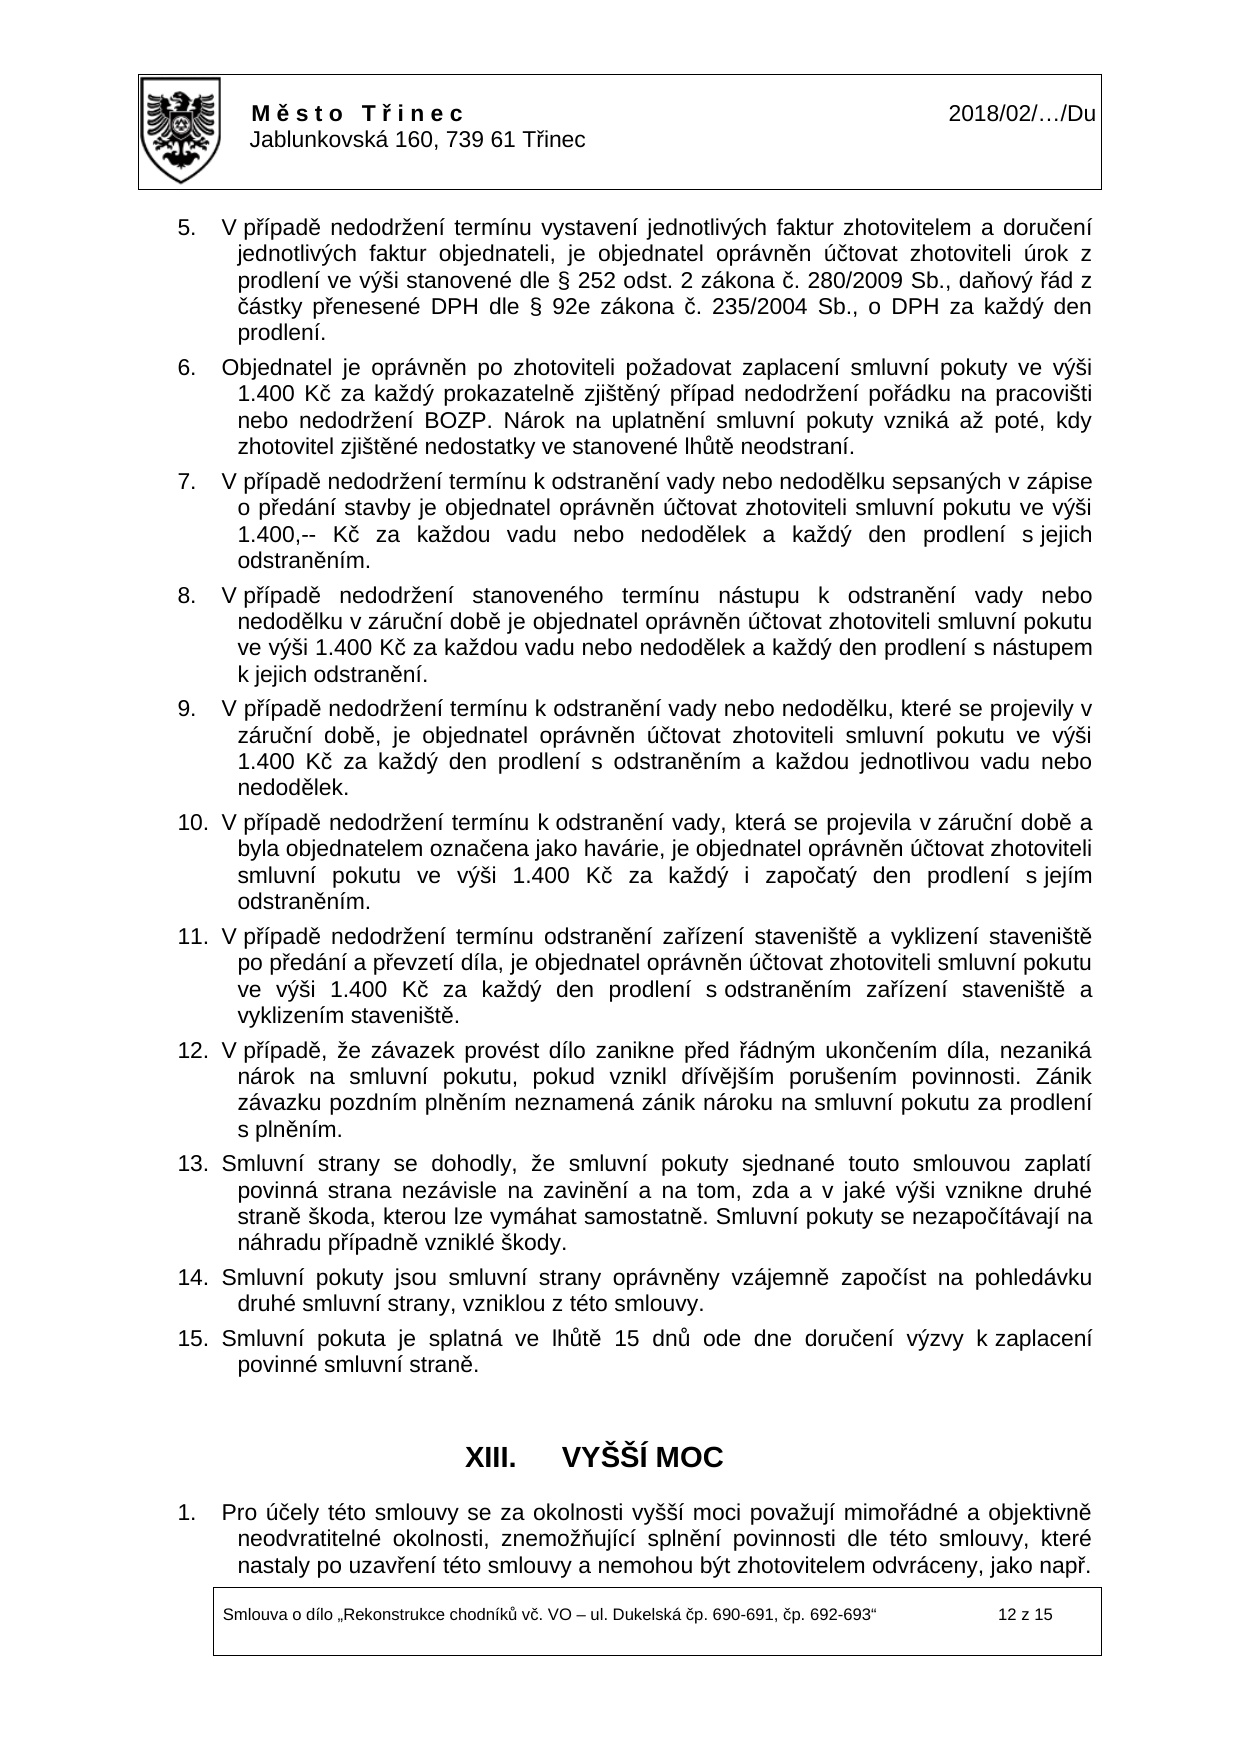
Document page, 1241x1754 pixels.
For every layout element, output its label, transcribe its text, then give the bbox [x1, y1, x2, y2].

subtitle 14. Smluvní pokuty jsou smluvní strany oprávněny vzájemně započíst na pohledávku druhé smluvní strany, vzniklou z této smlouvy. [177, 1264, 1093, 1317]
subtitle 10. V případě nedodržení termínu k odstranění vady, která se projevila v záruční době a byla objednatelem označena jako havárie, je objednatel oprávněn účtovat zhotoviteli smluvní pokutu ve výši 1.400 Kč za každý i započatý den prodlení s jejím odstraněním. [177, 809, 1093, 914]
subtitle 7. V případě nedodržení termínu k odstranění vady nebo nedodělku sepsaných v zápise o předání stavby je objednatel oprávněn účtovat zhotoviteli smluvní pokutu ve výši 1.400,-- Kč za každou vadu nebo nedodělek a každý den prodlení s jejich odstraněním. [177, 468, 1093, 573]
subtitle 6. Objednatel je oprávněn po zhotoviteli požadovat zaplacení smluvní pokuty ve výši 1.400 Kč za každý prokazatelně zjištěný případ nedodržení pořádku na pracovišti nebo nedodržení BOZP. Nárok na uplatnění smluvní pokuty vzniká až poté, kdy zhotovitel zjištěné nedostatky ve stanovené lhůtě neodstraní. [177, 354, 1093, 459]
subtitle VYŠŠÍ MOC [148, 1440, 1093, 1474]
subtitle 12. V případě, že závazek provést dílo zanikne před řádným ukončením díla, nezaniká nárok na smluvní pokutu, pokud vznikl dřívějším porušením povinnosti. Zánik závazku pozdním plněním neznamená zánik nároku na smluvní pokutu za prodlení s plněním. [177, 1037, 1093, 1142]
subtitle 9. V případě nedodržení termínu k odstranění vady nebo nedodělku, které se projevily v záruční době, je objednatel oprávněn účtovat zhotoviteli smluvní pokutu ve výši 1.400 Kč za každý den prodlení s odstraněním a každou jednotlivou vadu nebo nedodělek. [177, 695, 1093, 801]
subtitle 5. V případě nedodržení termínu vystavení jednotlivých faktur zhotovitelem a doručení jednotlivých faktur objednateli, je objednatel oprávněn účtovat zhotoviteli úrok z prodlení ve výši stanovené dle § 252 odst. 2 zákona č. 280/2009 Sb., daňový řád z částky přenesené DPH dle § 92e zákona č. 235/2004 Sb., o DPH za každý den prodlení. [177, 214, 1093, 346]
subtitle 8. V případě nedodržení stanoveného termínu nástupu k odstranění vady nebo nedodělku v záruční době je objednatel oprávněn účtovat zhotoviteli smluvní pokutu ve výši 1.400 Kč za každou vadu nebo nedodělek a každý den prodlení s nástupem k jejich odstranění. [177, 582, 1093, 687]
subtitle 15. Smluvní pokuta je splatná ve lhůtě 15 dnů ode dne doručení výzvy k zaplacení povinné smluvní straně. [177, 1325, 1093, 1378]
subtitle 13. Smluvní strany se dohodly, že smluvní pokuty sjednané touto smlouvou zaplatí povinná strana nezávisle na zavinění a na tom, zda a v jaké výši vznikne druhé straně škoda, kterou lze vymáhat samostatně. Smluvní pokuty se nezapočítávají na náhradu případně vzniklé škody. [177, 1150, 1093, 1256]
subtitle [177, 1499, 1093, 1578]
subtitle 11. V případě nedodržení termínu odstranění zařízení staveniště a vyklizení staveniště po předání a převzetí díla, je objednatel oprávněn účtovat zhotoviteli smluvní pokutu ve výši 1.400 Kč za každý den prodlení s odstraněním zařízení staveniště a vyklizením staveniště. [177, 923, 1093, 1028]
